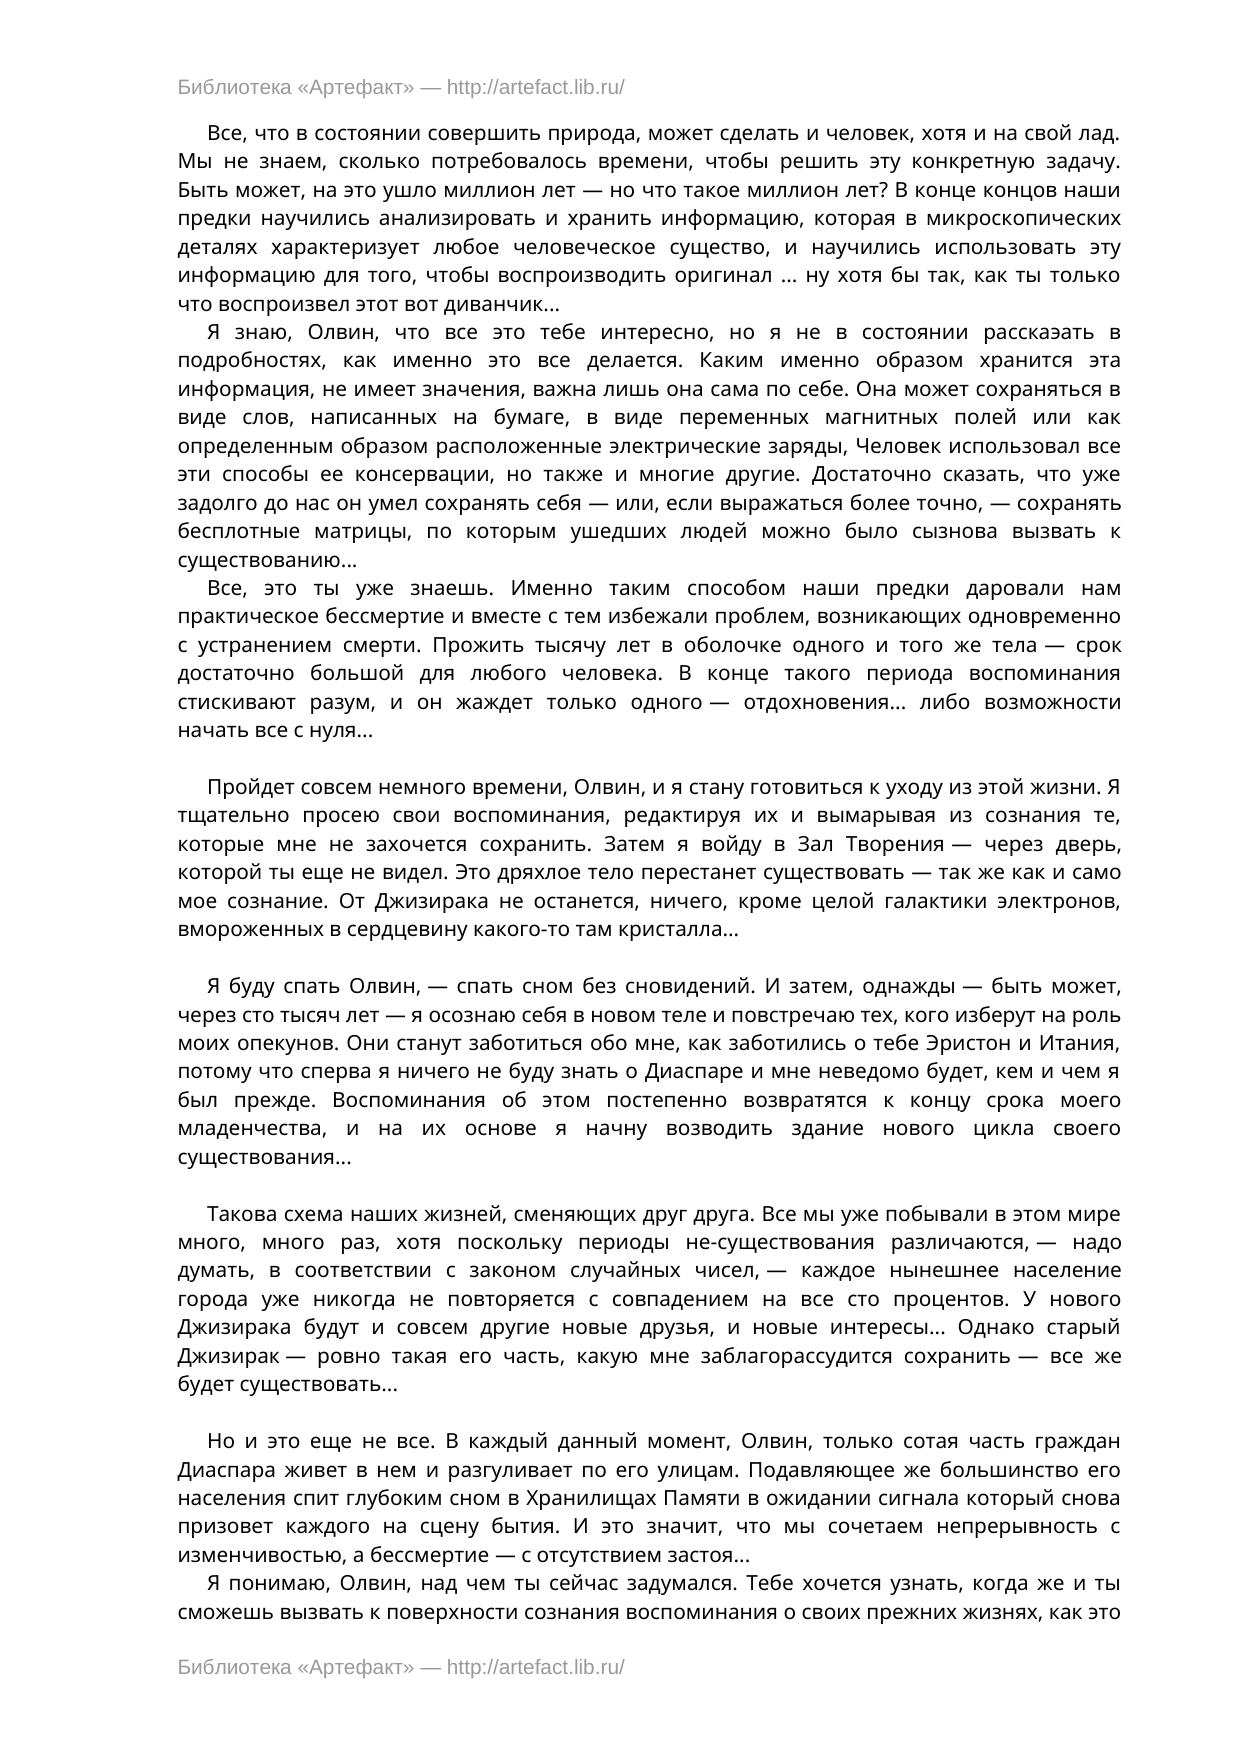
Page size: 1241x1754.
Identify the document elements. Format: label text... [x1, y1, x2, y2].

text Все, это ты уже знаешь. Именно таким способом наши предки даровали нам практическое бессмертие и вместе с тем избежали проблем, возникающих одновременно с устранением смерти. Прожить тысячу лет в оболочке одного и того же тела — срок достаточно большой для любого человека. В конце такого периода воспоминания стискивают разум, и он жаждет только одного — отдохновения... либо возможности начать все с нуля... [177, 573, 1122, 744]
text Но и это еще не все. В каждый данный момент, Олвин, только сотая часть граждан Диаспара живет в нем и разгуливает по его улицам. Подавляющее же большинство его населения спит глубоким сном в Хранилищах Памяти в ожидании сигнала который снова призовет каждого на сцену бытия. И это значит, что мы сочетаем непрерывность с изменчивостью, а бессмертие — с отсутствием застоя... [177, 1426, 1122, 1568]
text Я буду спать Олвин, — спать сном без сновидений. И затем, однажды — быть может, через сто тысяч лет — я осознаю себя в новом теле и повстречаю тех, кого изберут на роль моих опекунов. Они станут заботиться обо мне, как заботились о тебе Эристон и Итания, потому что сперва я ничего не буду знать о Диаспаре и мне неведомо будет, кем и чем я был прежде. Воспоминания об этом постепенно возвратятся к концу срока моего младенчества, и на их основе я начну возводить здание нового цикла своего существования... [177, 971, 1122, 1170]
text Пройдет совсем немного времени, Олвин, и я стану готовиться к уходу из этой жизни. Я тщательно просею свои воспоминания, редактируя их и вымарывая из сознания те, которые мне не захочется сохранить. Затем я войду в Зал Творения — через дверь, которой ты еще не видел. Это дряхлое тело перестанет существовать — так же как и само мое сознание. От Джизирака не останется, ничего, кроме целой галактики электронов, вмороженных в сердцевину какого-то там кристалла... [177, 772, 1122, 943]
text Такова схема наших жизней, сменяющих друг друга. Все мы уже побывали в этом мире много, много раз, хотя поскольку периоды не-существования различаются, — надо думать, в соответствии с законом случайных чисел, — каждое нынешнее население города уже никогда не повторяется с совпадением на все сто процентов. У нового Джизирака будут и совсем другие новые друзья, и новые интересы... Однако старый Джизирак — ровно такая его часть, какую мне заблагорассудится сохранить — все же будет существовать... [177, 1199, 1122, 1398]
text Все, что в состоянии совершить природа, может сделать и человек, хотя и на свой лад. Мы не знаем, сколько потребовалось времени, чтобы решить эту конкретную задачу. Быть может, на это ушло миллион лет — но что такое миллион лет? В конце концов наши предки научились анализировать и хранить информацию, которая в микроскопических деталях характеризует любое человеческое существо, и научились использовать эту информацию для того, чтобы воспроизводить оригинал ... ну хотя бы так, как ты только что воспроизвел этот вот диванчик... [177, 118, 1122, 317]
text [177, 1568, 1122, 1625]
text Я знаю, Олвин, что все это тебе интересно, но я не в состоянии расскаэать в подробностях, как именно это все делается. Каким именно образом хранится эта информация, не имеет значения, важна лишь она сама по себе. Она может сохраняться в виде слов, написанных на бумаге, в виде переменных магнитных полей или как определенным образом расположенные электрические заряды, Человек использовал все эти способы ее консервации, но также и многие другие. Достаточно сказать, что уже задолго до нас он умел сохранять себя — или, если выражаться более точно, — сохранять бесплотные матрицы, по которым ушедших людей можно было сызнова вызвать к существованию... [177, 317, 1122, 573]
